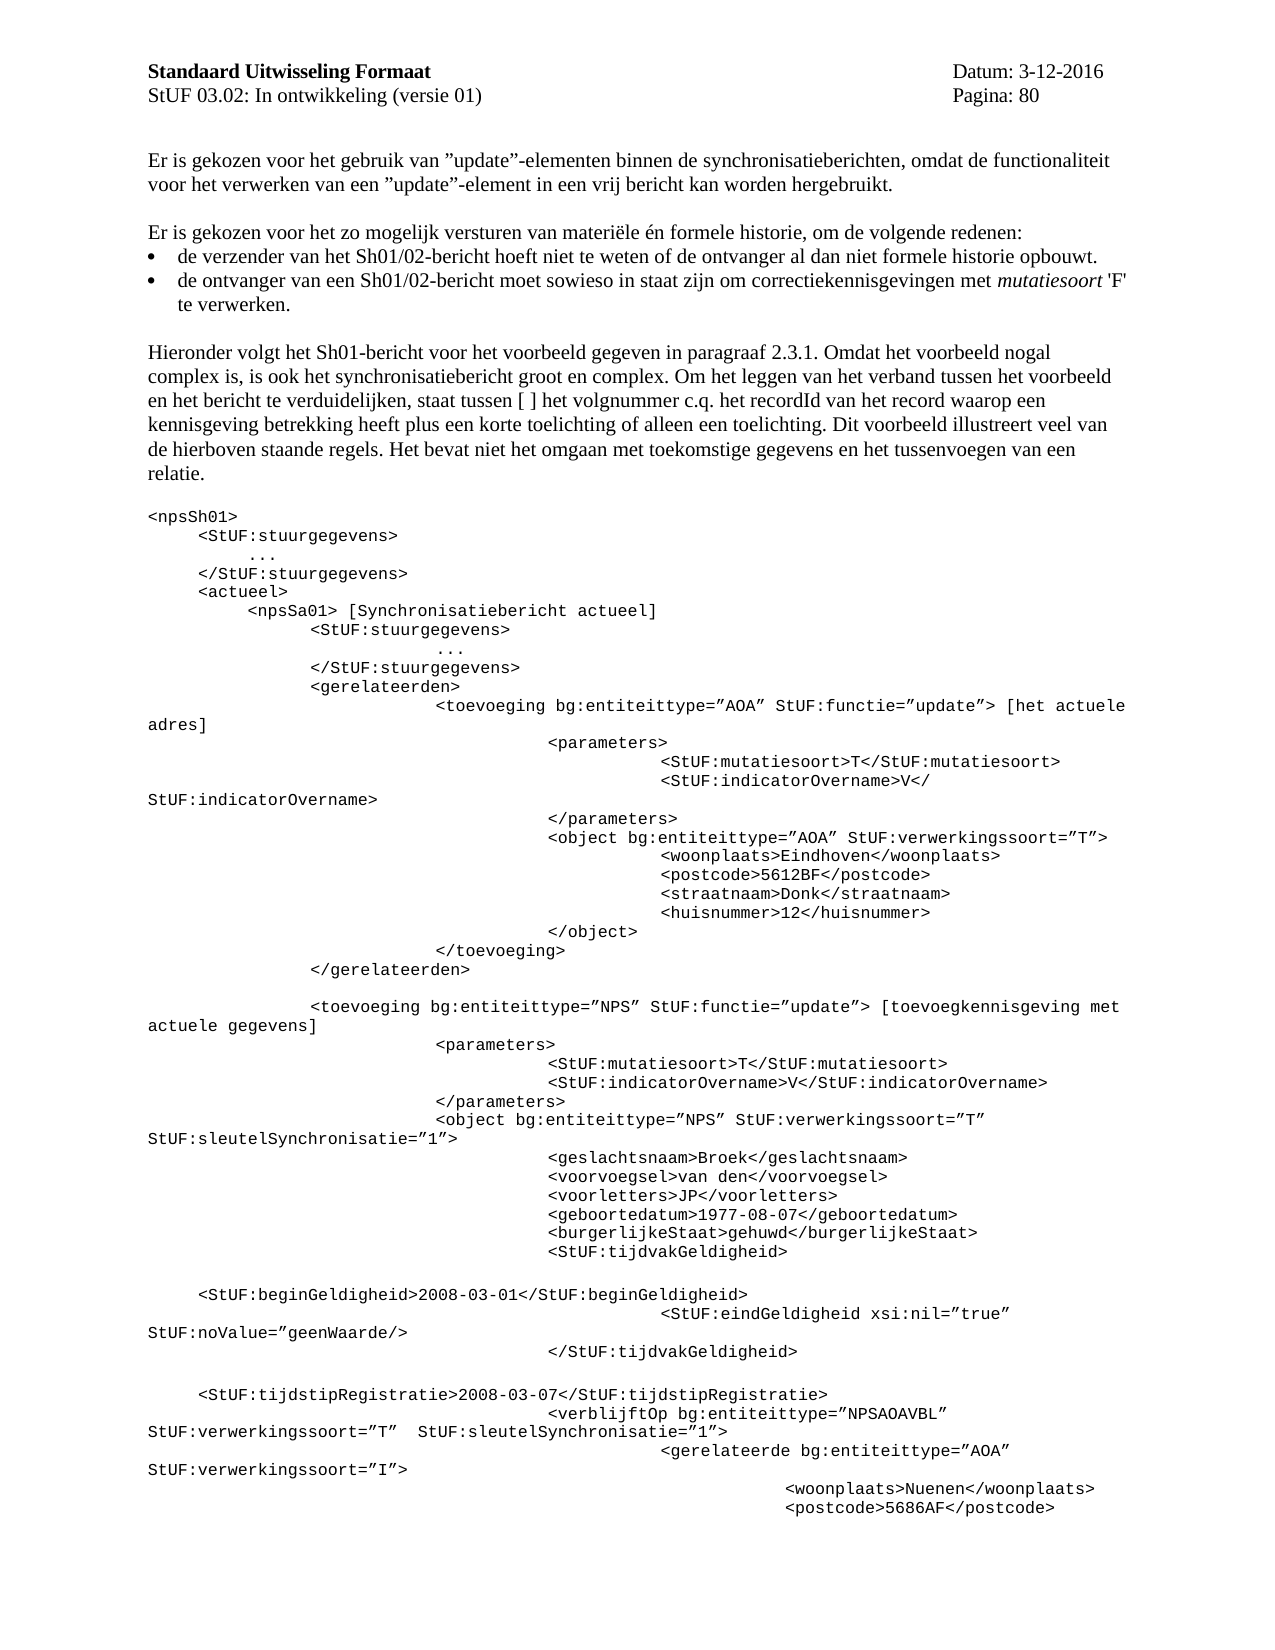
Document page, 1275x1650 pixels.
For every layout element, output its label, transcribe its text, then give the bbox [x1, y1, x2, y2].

list de verzender van het Sh01/02-bericht hoeft niet te weten of de ontvanger al dan niet formele historie opbouwt. [148, 244, 1127, 268]
text </parameters> [148, 810, 1127, 829]
list de ontvanger van een Sh01/02-bericht moet sowieso in staat zijn om correctiekennisgevingen met mutatiesoort 'F' te verwerken. [148, 268, 1127, 316]
text <geslachtsnaam>Broek</geslachtsnaam> [148, 1150, 1127, 1168]
text <toevoeging bg:entiteittype=”NPS” StUF:functie=”update”> [toevoegkennisgeving met actuele gegevens] [148, 999, 1127, 1037]
text <parameters> [148, 1037, 1127, 1055]
text <woonplaats>Eindhoven</woonplaats> [148, 848, 1127, 867]
text <actueel> [148, 584, 1127, 603]
text <toevoeging bg:entiteittype=”AOA” StUF:functie=”update”> [het actuele adres] [148, 697, 1127, 735]
text <woonplaats>Nuenen</woonplaats> [148, 1481, 1127, 1499]
text <StUF:tijdstipRegistratie>2008-03-07</StUF:tijdstipRegistratie> [148, 1362, 1127, 1405]
text </parameters> [148, 1093, 1127, 1112]
text <parameters> [148, 735, 1127, 754]
text <postcode>5686AF</postcode> [148, 1499, 1127, 1518]
text <StUF:beginGeldigheid>2008-03-01</StUF:beginGeldigheid> [148, 1263, 1127, 1306]
text <StUF:stuurgegevens> [148, 622, 1127, 641]
text <StUF:mutatiesoort>T</StUF:mutatiesoort> [148, 1055, 1127, 1074]
text <StUF:eindGeldigheid xsi:nil=”true” StUF:noValue=”geenWaarde/> [148, 1306, 1127, 1343]
text <geboortedatum>1977-08-07</geboortedatum> [148, 1206, 1127, 1225]
text <npsSh01> [148, 509, 1127, 527]
text ... [148, 546, 1127, 565]
text ... [148, 641, 1127, 659]
text <huisnummer>12</huisnummer> [148, 904, 1127, 923]
text <gerelateerde bg:entiteittype=”AOA” StUF:verwerkingssoort=”I”> [148, 1443, 1127, 1481]
text <npsSa01> [Synchronisatiebericht actueel] [148, 603, 1127, 622]
text <postcode>5612BF</postcode> [148, 867, 1127, 886]
text <voorletters>JP</voorletters> [148, 1187, 1127, 1206]
text <gerelateerden> [148, 678, 1127, 697]
text Er is gekozen voor het zo mogelijk versturen van materiële én formele historie, om de volgende redenen: [148, 220, 1127, 244]
text <StUF:indicatorOvername>V</StUF:indicatorOvername> [148, 1074, 1127, 1093]
text <object bg:entiteittype=”NPS” StUF:verwerkingssoort=”T” StUF:sleutelSynchronisatie=”1”> [148, 1112, 1127, 1150]
text </gerelateerden> [148, 961, 1127, 980]
text <StUF:stuurgegevens> [148, 527, 1127, 546]
text <StUF:tijdvakGeldigheid> [148, 1244, 1127, 1263]
text </StUF:tijdvakGeldigheid> [148, 1343, 1127, 1362]
text <voorvoegsel>van den</voorvoegsel> [148, 1168, 1127, 1187]
text <straatnaam>Donk</straatnaam> [148, 886, 1127, 904]
text <StUF:mutatiesoort>T</StUF:mutatiesoort> [148, 754, 1127, 773]
text </object> [148, 923, 1127, 942]
text Hieronder volgt het Sh01-bericht voor het voorbeeld gegeven in paragraaf 2.3.1. Omdat het voorbeeld nogal complex is, is ook het synchronisatiebericht groot en complex. Om het leggen van het verband tussen het voorbeeld en het bericht te verduidelijken, staat tussen [ ] het volgnummer c.q. het recordId van het record waarop een kennisgeving betrekking heeft plus een korte toelichting of alleen een toelichting. Dit voorbeeld illustreert veel van de hierboven staande regels. Het bevat niet het omgaan met toekomstige gegevens en het tussenvoegen van een relatie. [148, 340, 1127, 484]
text <StUF:indicatorOvername>V</ StUF:indicatorOvername> [148, 773, 1127, 810]
text <burgerlijkeStaat>gehuwd</burgerlijkeStaat> [148, 1225, 1127, 1244]
text </toevoeging> [148, 942, 1127, 961]
text <object bg:entiteittype=”AOA” StUF:verwerkingssoort=”T”> [148, 829, 1127, 848]
text </StUF:stuurgegevens> [148, 565, 1127, 584]
text Er is gekozen voor het gebruik van ”update”-elementen binnen de synchronisatieberichten, omdat de functionaliteit voor het verwerken van een ”update”-element in een vrij bericht kan worden hergebruikt. [148, 148, 1127, 196]
text </StUF:stuurgegevens> [148, 659, 1127, 678]
text <verblijftOp bg:entiteittype=”NPSAOAVBL” StUF:verwerkingssoort=”T” StUF:sleutelSynchronisatie=”1”> [148, 1405, 1127, 1443]
